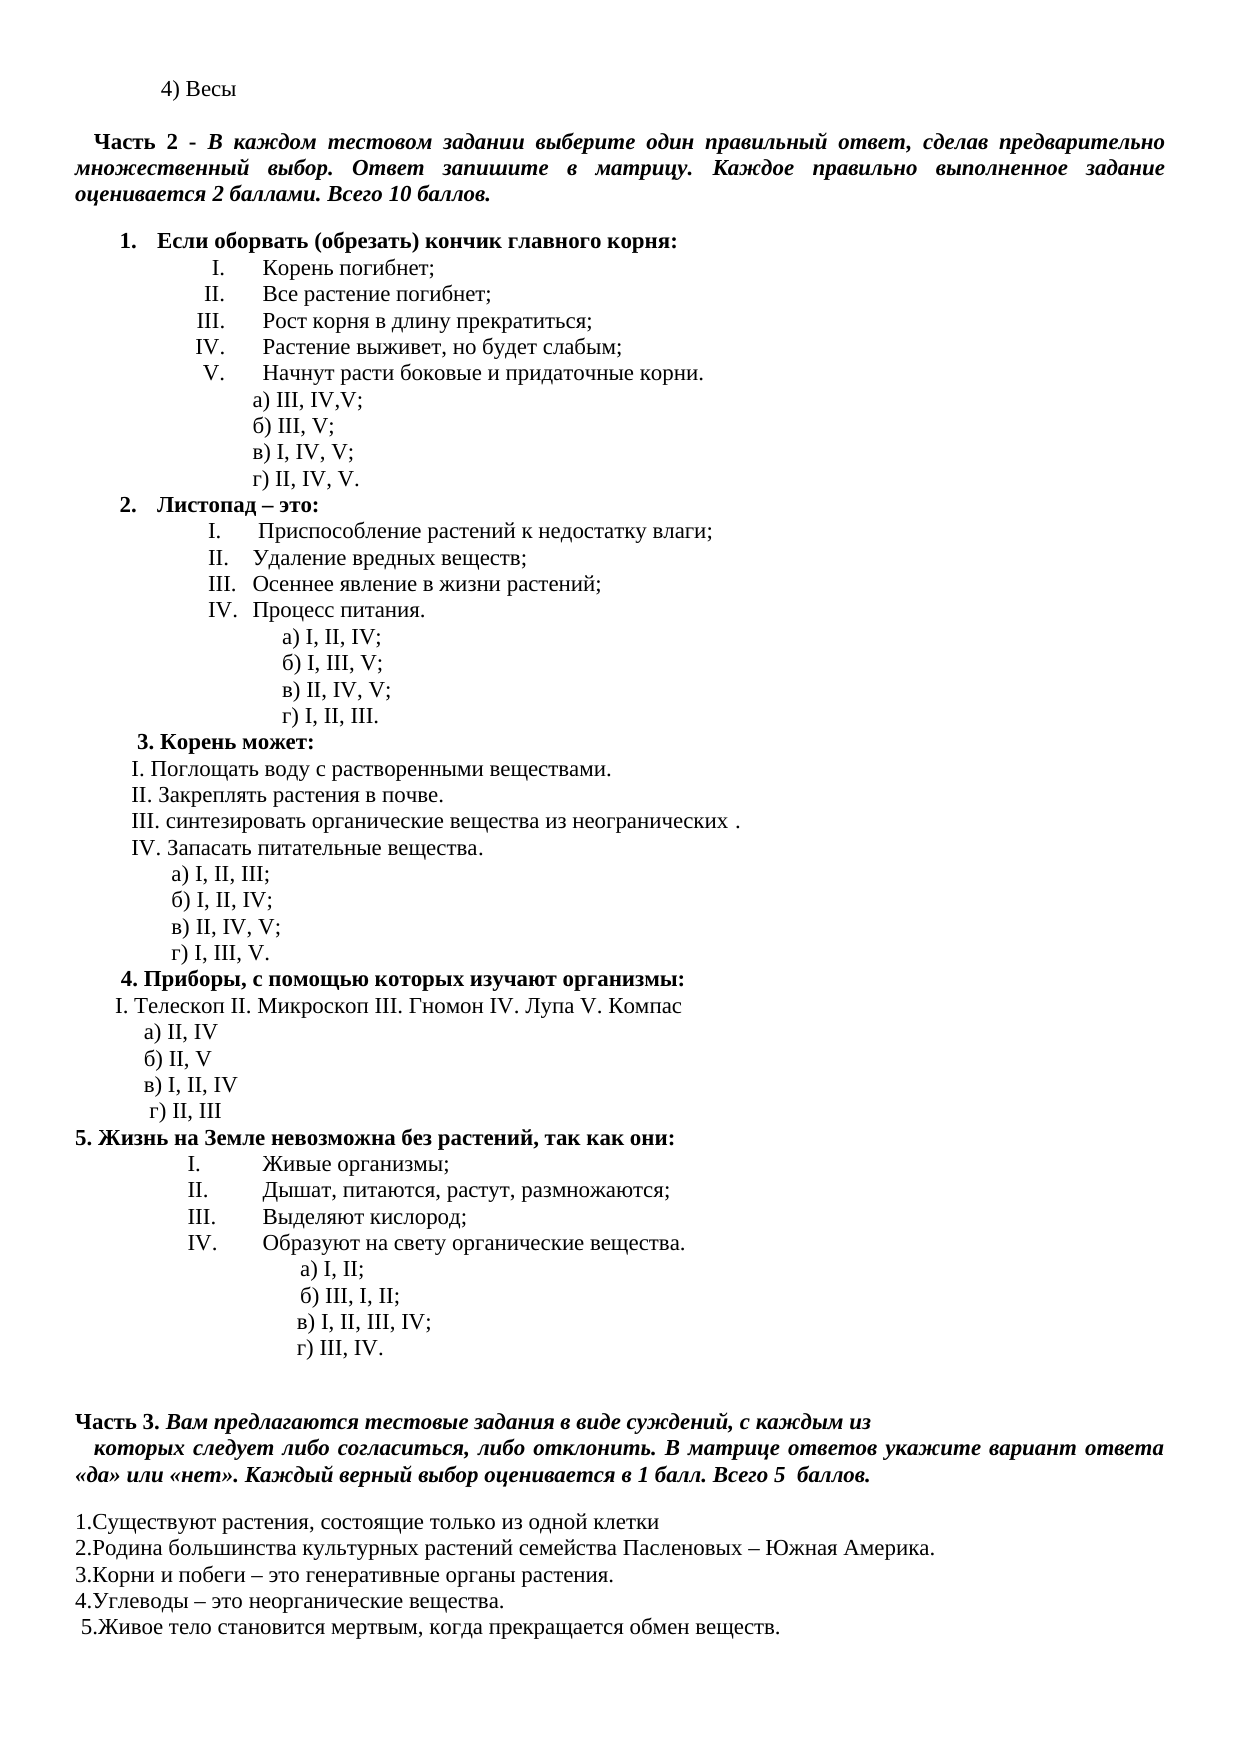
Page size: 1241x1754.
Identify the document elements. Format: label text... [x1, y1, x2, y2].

text 3.Корни и побеги – это генеративные органы растения. [75, 1561, 1165, 1587]
text 1.Существуют растения, состоящие только из одной клетки [75, 1508, 1165, 1534]
list Выделяют кислород; [187, 1203, 1165, 1229]
list Все растение погибнет; [225, 280, 1165, 307]
text Часть 2 - В каждом тестовом задании выберите один правильный ответ, сделав предварительно множественный выбор. Ответ запишите в матрицу. Каждое правильно выполненное задание оценивается 2 баллами. Всего 10 баллов. [75, 128, 1165, 207]
text г) I, II, III. [282, 702, 1165, 728]
text г) III, IV. [297, 1334, 1165, 1361]
list Живые организмы; [187, 1150, 1165, 1176]
text Часть 3. Вам предлагаются тестовые задания в виде суждений, с каждым из [75, 1408, 1165, 1434]
text в) I, II, IV [75, 1071, 1165, 1097]
list Корень погибнет; [225, 254, 1165, 280]
text в) I, II, III, IV; [297, 1308, 1165, 1334]
text I. Телескоп II. Микроскоп III. Гномон IV. Лупа V. Компас [75, 992, 1165, 1018]
text которых следует либо согласиться, либо отклонить. В матрице ответов укажите вариант ответа «да» или «нет». Каждый верный выбор оценивается в 1 балл. Всего 5 баллов. [75, 1434, 1165, 1487]
list Образуют на свету органические вещества. [187, 1229, 1165, 1255]
text б) III, V; [252, 412, 1165, 438]
text 3. Корень может: I. Поглощать воду с растворенными веществами. + II. Закреплять растения в почве. + III. синтезировать органические вещества из неогранических . IV. Запасать питательные вещества. + а) I, II, III; б) I, II, IV; + в) II, IV, V; г) I, III, V. [131, 728, 1165, 966]
list Удаление вредных веществ; [208, 544, 1165, 570]
list Листопад – это: [119, 491, 1165, 517]
text а) III, IV,V; [252, 386, 1165, 412]
text 5. Жизнь на Земле невозможна без растений, так как они: [75, 1124, 1165, 1150]
text г) II, IV, V. [252, 465, 1165, 491]
list Рост корня в длину прекратиться; [225, 307, 1165, 333]
text а) II, IV [75, 1018, 1165, 1044]
text в) I, IV, V; [252, 438, 1165, 465]
text б) II, V [75, 1044, 1165, 1071]
list Если оборвать (обрезать) кончик главного корня: [119, 228, 1165, 254]
text б) III, I, II; [300, 1282, 1165, 1308]
list Процесс питания. [208, 597, 1165, 623]
text б) I, III, V; [282, 649, 1165, 676]
text в) II, IV, V; [282, 676, 1165, 702]
list Дышат, питаются, растут, размножаются; [187, 1176, 1165, 1203]
text а) I, II; [300, 1255, 1165, 1282]
text 4) Весы [75, 75, 1165, 101]
text 2.Родина большинства культурных растений семейства Пасленовых – Южная Америка. [75, 1534, 1165, 1561]
text 4. Приборы, с помощью которых изучают организмы: [75, 966, 1165, 992]
list Приспособление растений к недостатку влаги; [208, 517, 1165, 544]
text а) I, II, IV; [282, 623, 1165, 649]
text 5.Живое тело становится мертвым, когда прекращается обмен веществ. [75, 1613, 1165, 1640]
text 4.Углеводы – это неорганические вещества. [75, 1587, 1165, 1613]
list Осеннее явление в жизни растений; [208, 570, 1165, 597]
list Начнут расти боковые и придаточные корни. [225, 359, 1165, 386]
text г) II, III [75, 1097, 1165, 1124]
list Растение выживет, но будет слабым; [225, 333, 1165, 359]
